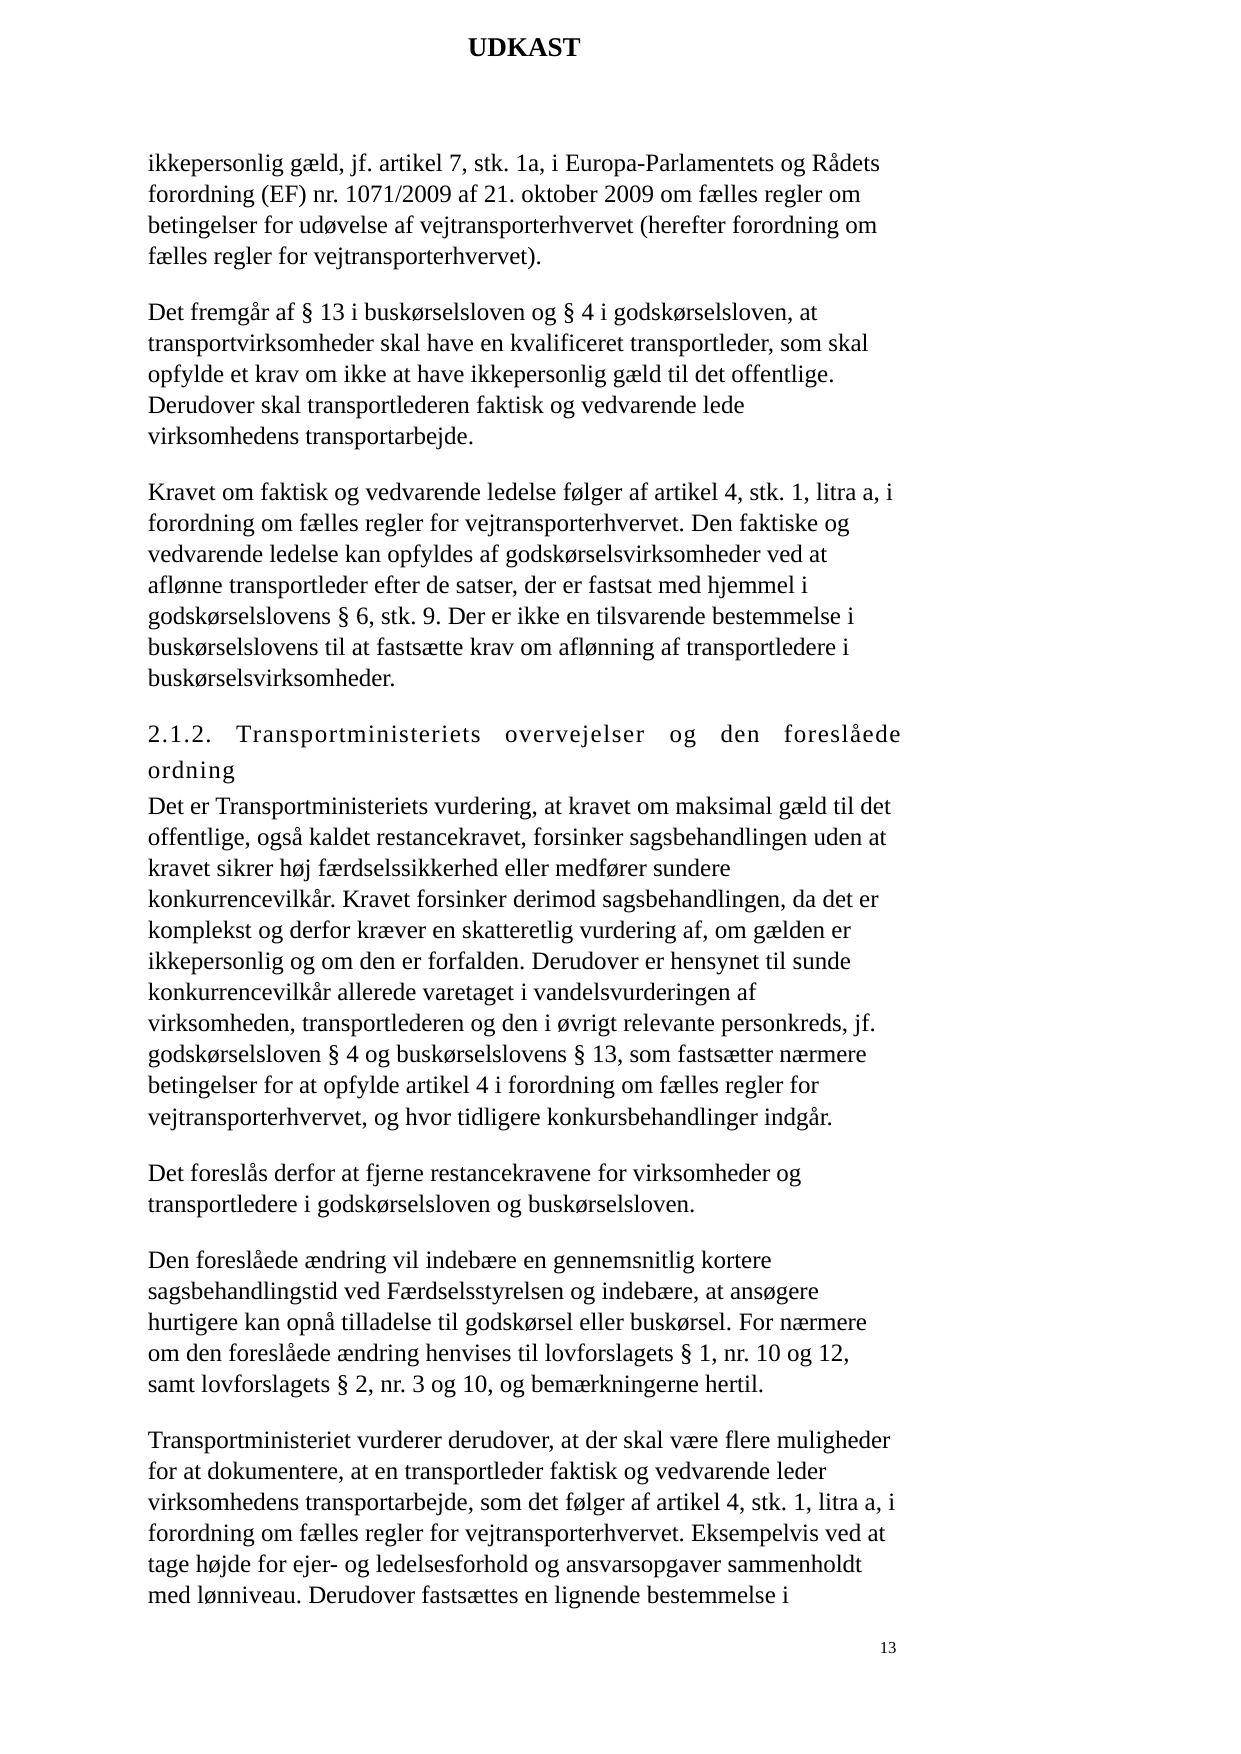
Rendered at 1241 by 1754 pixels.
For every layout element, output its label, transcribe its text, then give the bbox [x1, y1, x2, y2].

text Den foreslåede ændring vil indebære en gennemsnitlig kortere sagsbehandlingstid ved Færdselsstyrelsen og indebære, at ansøgere hurtigere kan opnå tilladelse til godskørsel eller buskørsel. For nærmere om den foreslåede ændring henvises til lovforslagets § 1, nr. 10 og 12, samt lovforslagets § 2, nr. 3 og 10, og bemærkningerne hertil. [148, 1245, 901, 1398]
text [148, 148, 901, 269]
text Det er Transportministeriets vurdering, at kravet om maksimal gæld til det offentlige, også kaldet restancekravet, forsinker sagsbehandlingen uden at kravet sikrer høj færdselssikkerhed eller medfører sundere konkurrencevilkår. Kravet forsinker derimod sagsbehandlingen, da det er komplekst og derfor kræver en skatteretlig vurdering af, om gælden er ikkepersonlig og om den er forfalden. Derudover er hensynet til sunde konkurrencevilkår allerede varetaget i vandelsvurderingen af virksomheden, transportlederen og den i øvrigt relevante personkreds, jf. godskørselsloven § 4 og buskørselslovens § 13, som fastsætter nærmere betingelser for at opfylde artikel 4 i forordning om fælles regler for vejtransporterhvervet, og hvor tidligere konkursbehandlinger indgår. [148, 791, 901, 1130]
subtitle 2.1.2. Transportministeriets overvejelser og den foreslåede ordning [148, 719, 901, 784]
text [148, 1425, 901, 1609]
text Det foreslås derfor at fjerne restancekravene for virksomheder og transportledere i godskørselsloven og buskørselsloven. [148, 1158, 901, 1217]
text Kravet om faktisk og vedvarende ledelse følger af artikel 4, stk. 1, litra a, i forordning om fælles regler for vejtransporterhvervet. Den faktiske og vedvarende ledelse kan opfyldes af godskørselsvirksomheder ved at aflønne transportleder efter de satser, der er fastsat med hjemmel i godskørselslovens § 6, stk. 9. Der er ikke en tilsvarende bestemmelse i buskørselslovens til at fastsætte krav om aflønning af transportledere i buskørselsvirksomheder. [148, 477, 901, 692]
text Det fremgår af § 13 i buskørselsloven og § 4 i godskørselsloven, at transportvirksomheder skal have en kvalificeret transportleder, som skal opfylde et krav om ikke at have ikkepersonlig gæld til det offentlige. Derudover skal transportlederen faktisk og vedvarende lede virksomhedens transportarbejde. [148, 297, 901, 450]
